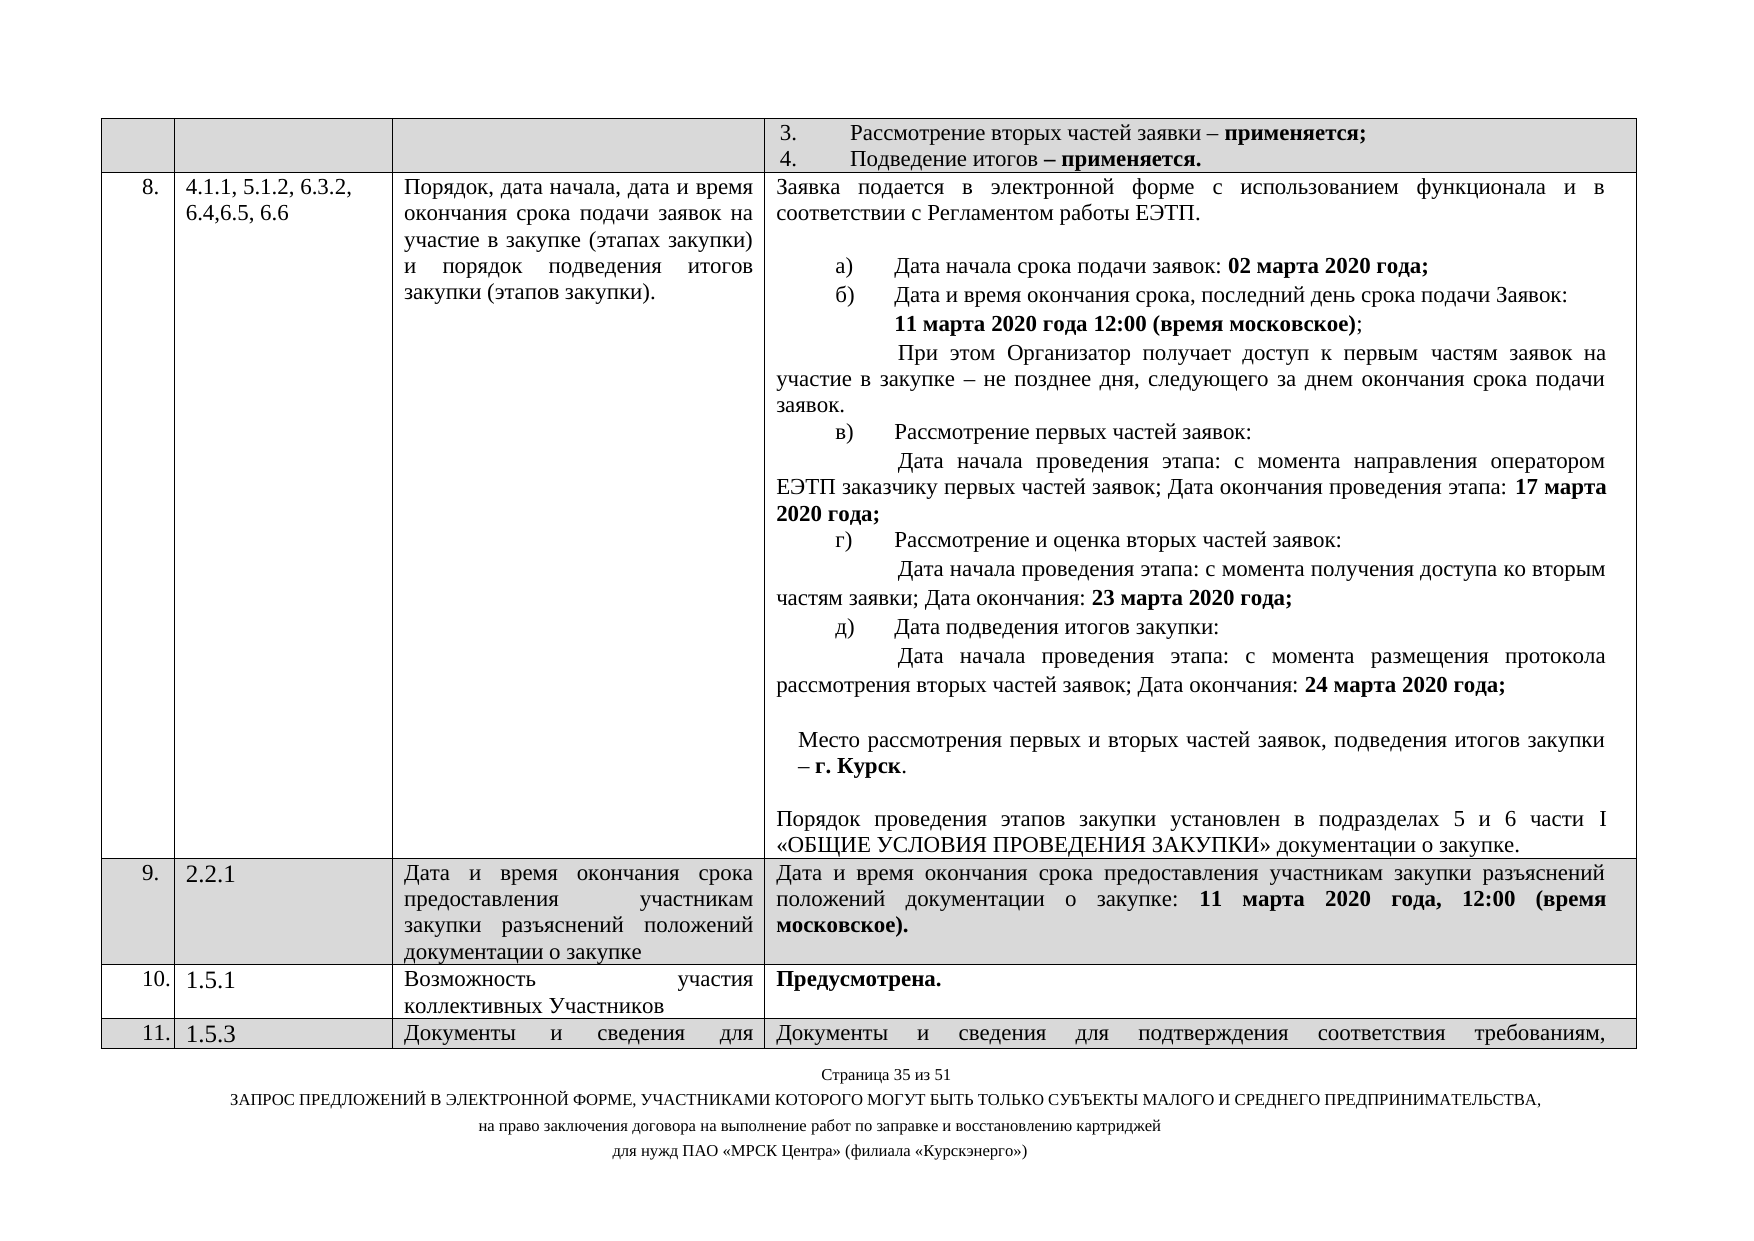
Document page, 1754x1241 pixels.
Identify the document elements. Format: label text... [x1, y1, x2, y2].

table_cell [102, 119, 174, 172]
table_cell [175, 119, 392, 172]
table_cell [102, 859, 174, 964]
table_cell 1.5.1 [175, 965, 392, 1018]
table_cell 2.2.1 [175, 859, 392, 964]
table_cell [102, 965, 174, 1018]
table_cell Предусмотрена. [765, 965, 1636, 1018]
table_cell Дата и время окончания срока предоставления участникам закупки разъяснений положений документации о закупке [393, 859, 764, 964]
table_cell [393, 1019, 764, 1048]
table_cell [765, 1019, 1636, 1048]
table_cell Дата и время окончания срока предоставления участникам закупки разъяснений положений документации о закупке: 11 марта 2020 года, 12:00 (время московское). [765, 859, 1636, 964]
table_cell [102, 173, 174, 858]
table_cell 4.1.1, 5.1.2, 6.3.2, 6.4,6.5, 6.6 [175, 173, 392, 858]
table_cell Возможность участия коллективных Участников [393, 965, 764, 1018]
table_cell 1.5.3 [175, 1019, 392, 1048]
table_cell Заявка подается в электронной форме с использованием функционала и в соответствии с Регламентом работы ЕЭТП. Дата начала срока подачи заявок: 02 марта 2020 года; Дата и время окончания срока, последний день срока подачи Заявок: 11 марта 2020 года 12:00 (время московское); При этом Организатор получает доступ к первым частям заявок на участие в закупке – не позднее дня, следующего за днем окончания срока подачи заявок. Рассмотрение первых частей заявок: Дата начала проведения этапа: с момента направления оператором ЕЭТП заказчику первых частей заявок; Дата окончания проведения этапа: 17 марта 2020 года; Рассмотрение и оценка вторых частей заявок: Дата начала проведения этапа: с момента получения доступа ко вторым частям заявки; Дата окончания: 23 марта 2020 года; Дата подведения итогов закупки: Дата начала проведения этапа: с момента размещения протокола рассмотрения вторых частей заявок; Дата окончания: 24 марта 2020 года; Место рассмотрения первых и вторых частей заявок, подведения итогов закупки – г. Курск. Порядок проведения этапов закупки установлен в подразделах 5 и 6 части I «ОБЩИЕ УСЛОВИЯ ПРОВЕДЕНИЯ ЗАКУПКИ» документации о закупке. [765, 173, 1636, 858]
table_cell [393, 119, 764, 172]
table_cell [765, 119, 1636, 172]
table_cell [102, 1019, 174, 1048]
table_cell Порядок, дата начала, дата и время окончания срока подачи заявок на участие в закупке (этапах закупки) и порядок подведения итогов закупки (этапов закупки). [393, 173, 764, 858]
